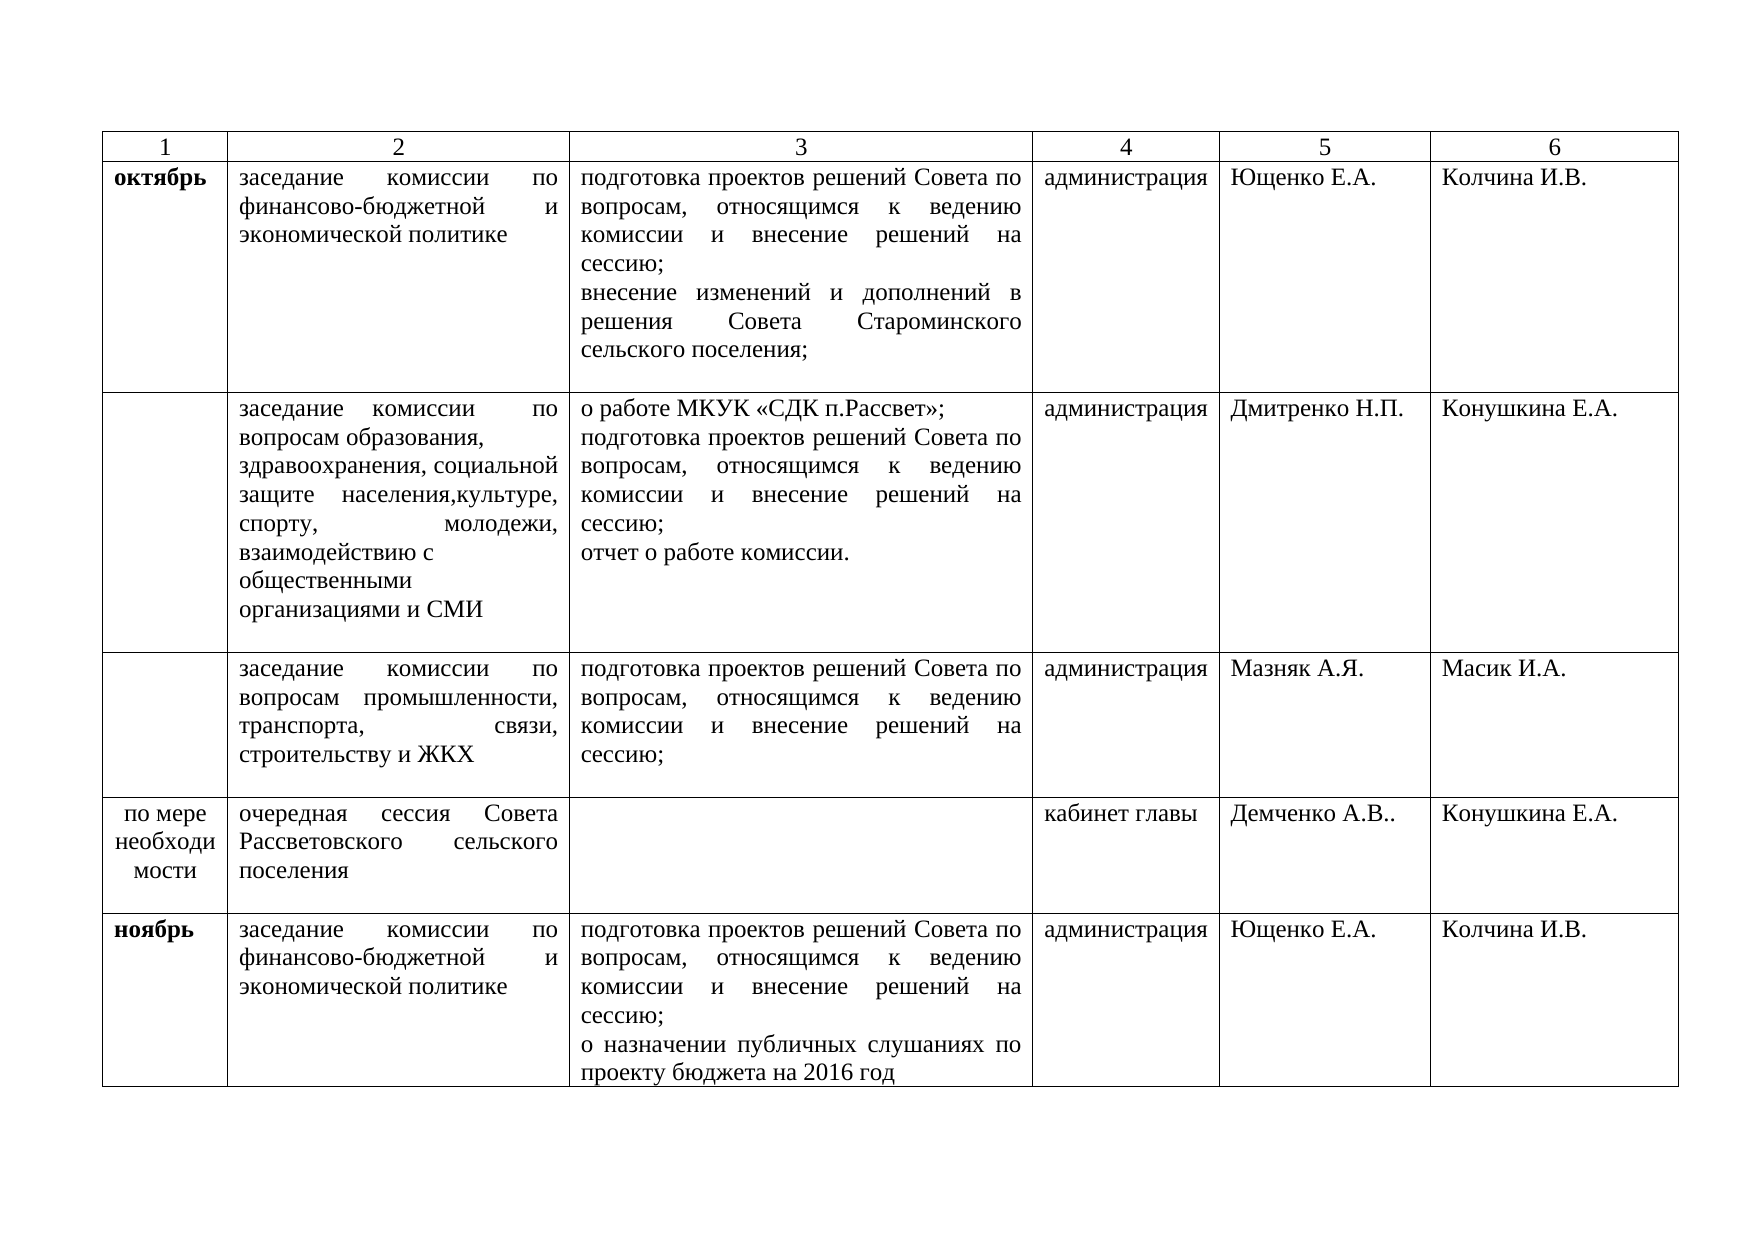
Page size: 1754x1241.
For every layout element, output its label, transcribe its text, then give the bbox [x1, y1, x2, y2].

table_cell 4 [1033, 132, 1219, 161]
table_cell заседание комиссии по вопросам образования, здравоохранения, социальной защите населения,культуре, спорту, молодежи, взаимодействию с общественными организациями и СМИ [228, 393, 569, 652]
table_cell очередная сессия Совета Рассветовского сельского поселения [228, 798, 569, 913]
table_cell Ющенко Е.А. [1220, 162, 1430, 392]
table_cell 6 [1431, 132, 1678, 161]
table_cell Конушкина Е.А. [1431, 393, 1678, 652]
table_cell октябрь [103, 162, 227, 392]
table_cell администрация [1033, 162, 1219, 392]
table_cell по мере необходимости [103, 798, 227, 913]
table_cell Дмитренко Н.П. [1220, 393, 1430, 652]
table_cell администрация [1033, 653, 1219, 797]
table_cell заседание комиссии по вопросам промышленности, транспорта, связи, строительству и ЖКХ [228, 653, 569, 797]
table_cell Колчина И.В. [1431, 162, 1678, 392]
table_cell Ющенко Е.А. [1220, 914, 1430, 1086]
table_cell [103, 653, 227, 797]
table_cell ноябрь [103, 914, 227, 1086]
table_cell 3 [570, 132, 1032, 161]
table_cell заседание комиссии по финансово-бюджетной и экономической политике [228, 162, 569, 392]
table_cell Колчина И.В. [1431, 914, 1678, 1086]
table_cell [103, 393, 227, 652]
table_cell подготовка проектов решений Совета по вопросам, относящимся к ведению комиссии и внесение решений на сессию; внесение изменений и дополнений в решения Совета Староминского сельского поселения; [570, 162, 1032, 392]
table_cell Масик И.А. [1431, 653, 1678, 797]
table_cell администрация [1033, 393, 1219, 652]
table_cell о работе МКУК «СДК п.Рассвет»; подготовка проектов решений Совета по вопросам, относящимся к ведению комиссии и внесение решений на сессию; отчет о работе комиссии. [570, 393, 1032, 652]
table_cell Мазняк А.Я. [1220, 653, 1430, 797]
table_cell заседание комиссии по финансово-бюджетной и экономической политике [228, 914, 569, 1086]
table_cell 1 [103, 132, 227, 161]
table_cell [570, 798, 1032, 913]
table_cell кабинет главы [1033, 798, 1219, 913]
table_cell Демченко А.В.. [1220, 798, 1430, 913]
table_cell подготовка проектов решений Совета по вопросам, относящимся к ведению комиссии и внесение решений на сессию; [570, 653, 1032, 797]
table_cell 2 [228, 132, 569, 161]
table_cell 5 [1220, 132, 1430, 161]
table_cell подготовка проектов решений Совета по вопросам, относящимся к ведению комиссии и внесение решений на сессию; о назначении публичных слушаниях по проекту бюджета на 2016 год [570, 914, 1032, 1086]
table_cell администрация [1033, 914, 1219, 1086]
table_cell Конушкина Е.А. [1431, 798, 1678, 913]
